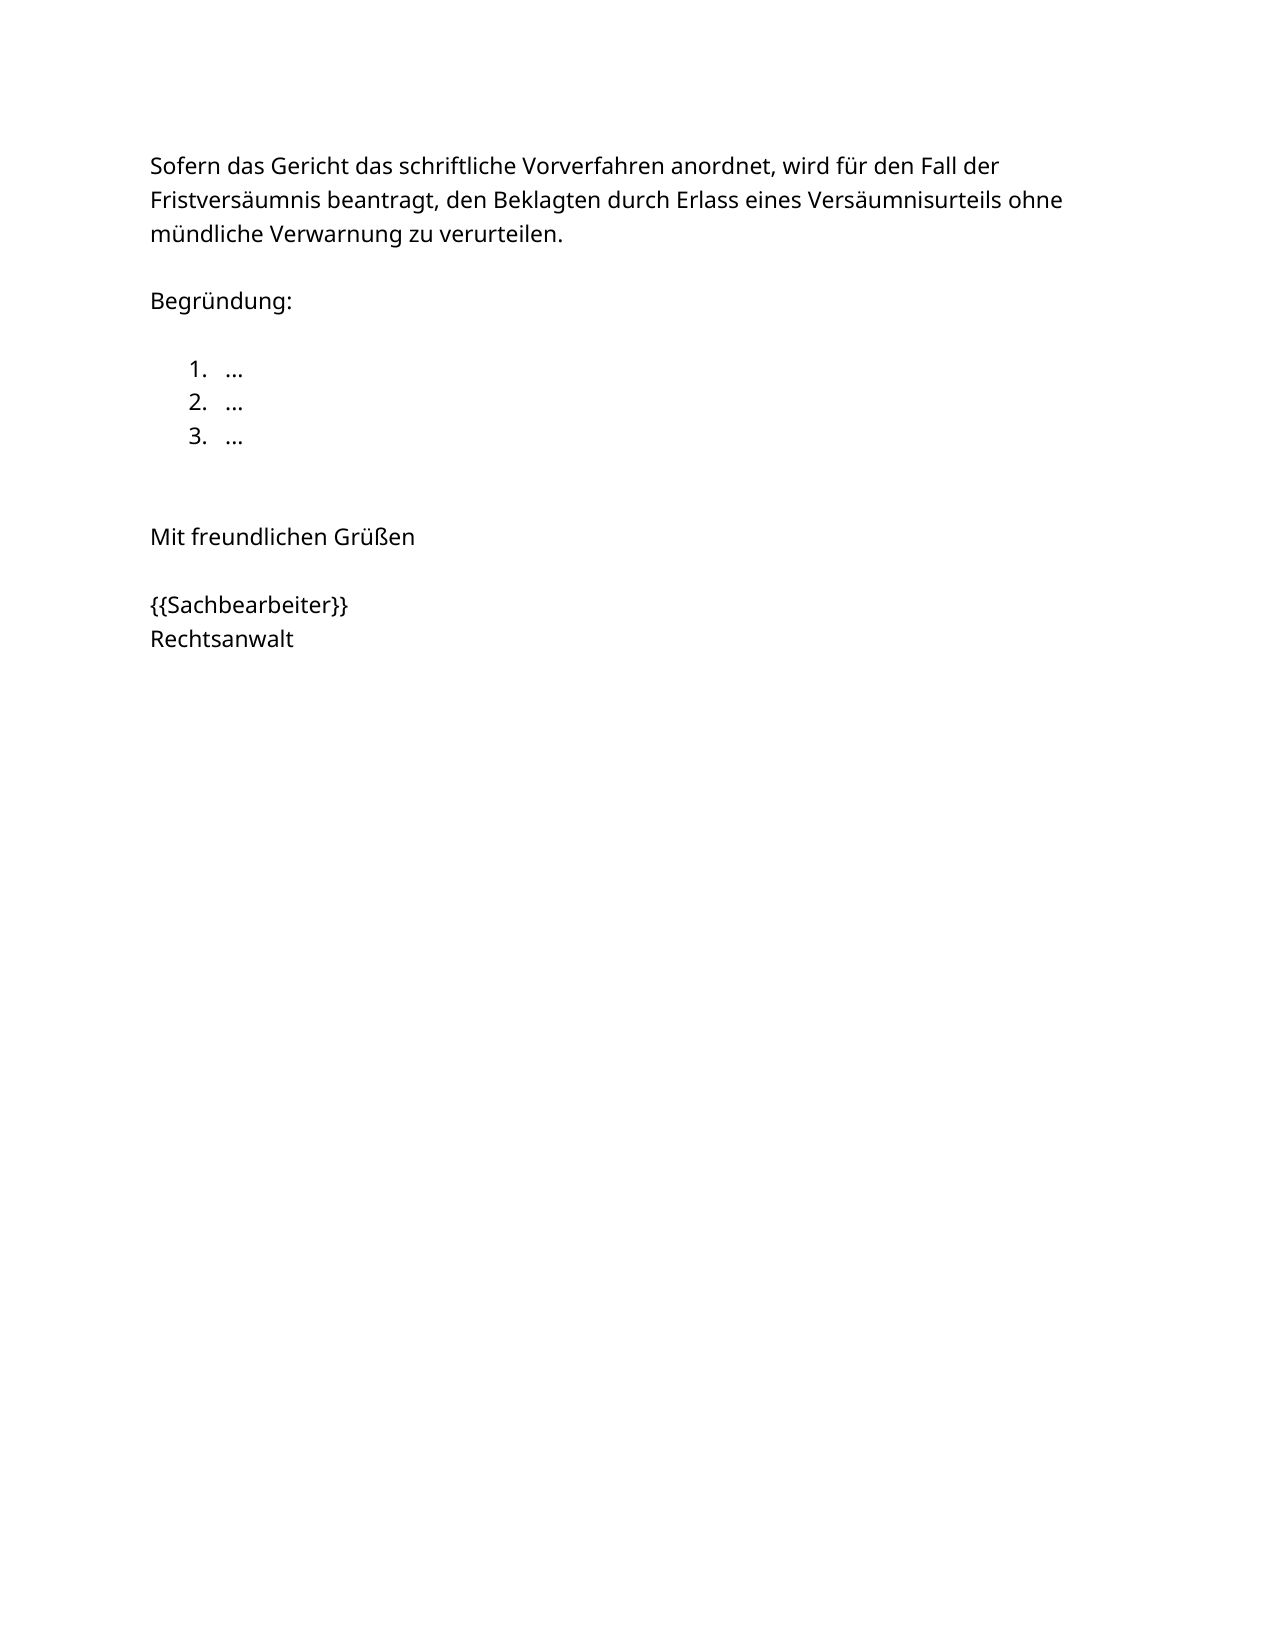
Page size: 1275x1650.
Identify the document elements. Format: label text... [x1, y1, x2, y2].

text Sofern das Gericht das schriftliche Vorverfahren anordnet, wird für den Fall der Fristversäumnis beantragt, den Beklagten durch Erlass eines Versäumnisurteils ohne mündliche Verwarnung zu verurteilen. [150, 150, 1125, 249]
text Mit freundlichen Grüßen [150, 521, 1125, 552]
text {{Sachbearbeiter}} [150, 589, 1125, 620]
list ... [188, 352, 1125, 384]
list ... [188, 386, 1125, 417]
text Begründung: [150, 285, 1125, 316]
list ... [188, 420, 1125, 451]
text Rechtsanwalt [150, 622, 1125, 654]
